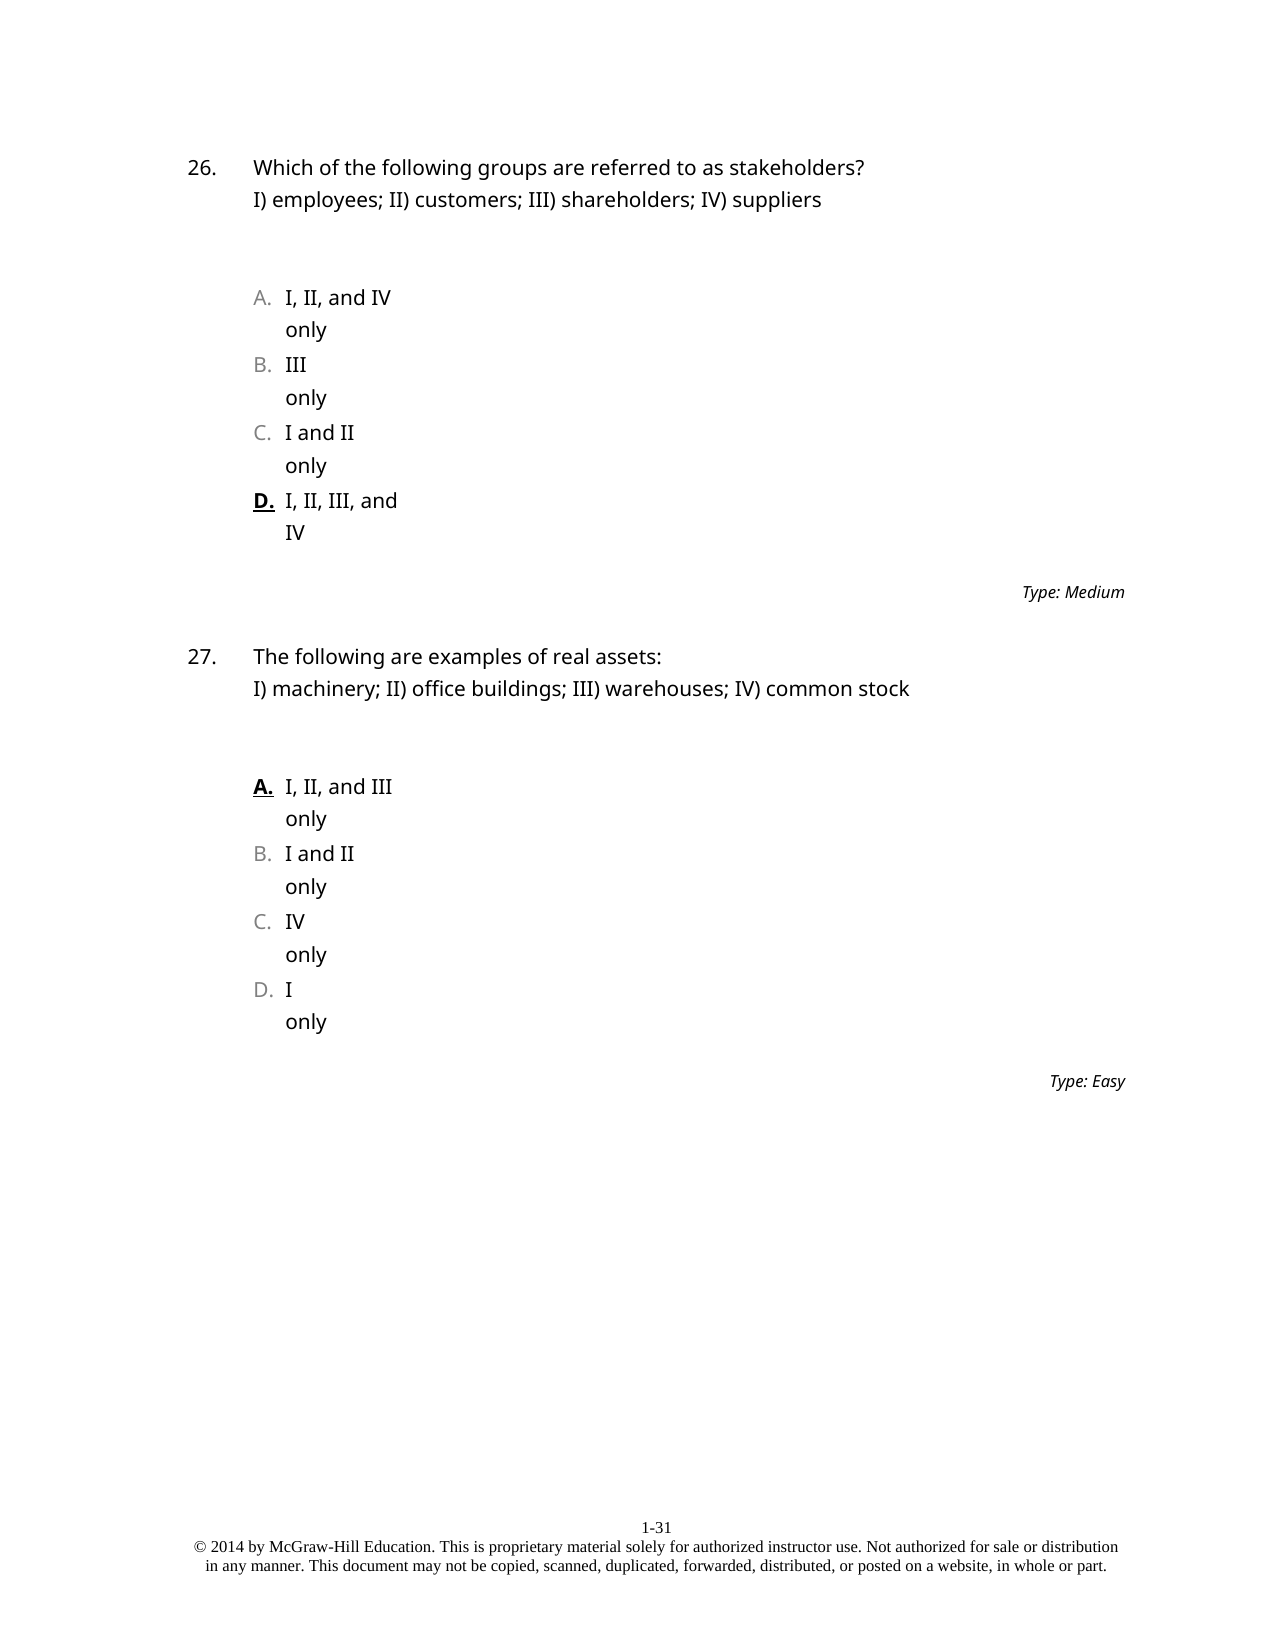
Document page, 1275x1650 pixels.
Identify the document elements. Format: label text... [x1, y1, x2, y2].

table_header 27. [188, 642, 253, 1040]
table_header The following are examples of real assets: I) machinery; II) office buildings; III) warehouses; IV) common stock [253, 642, 1125, 1040]
table_header 26. [188, 153, 253, 551]
table_header Type: Medium [188, 580, 1125, 639]
table_header Which of the following groups are referred to as stakeholders? I) employees; II) customers; III) shareholders; IV) suppliers [253, 153, 1125, 551]
table_header Type: Easy [188, 1069, 1125, 1128]
